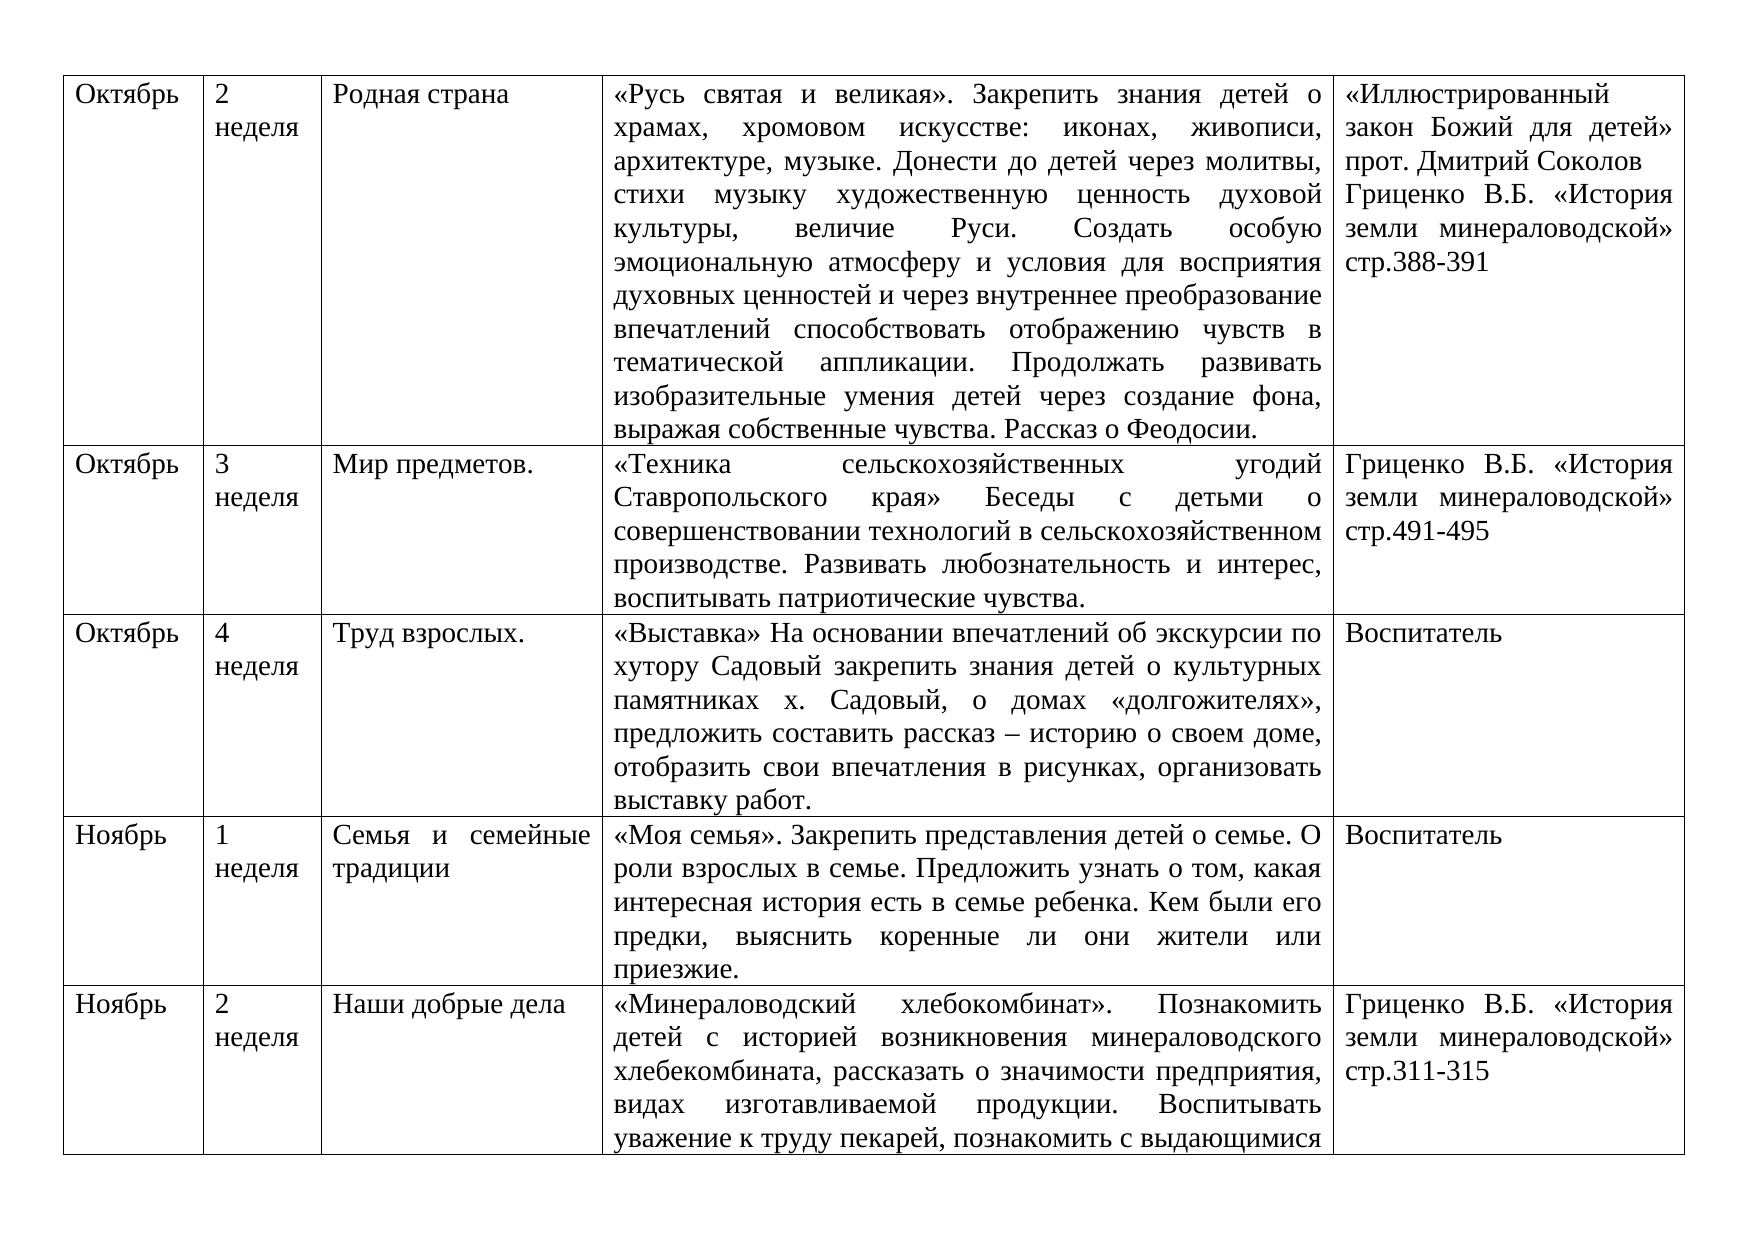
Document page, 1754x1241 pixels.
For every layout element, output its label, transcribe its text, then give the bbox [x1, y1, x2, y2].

table_cell 3 неделя [204, 446, 321, 614]
table_cell Наши добрые дела [322, 986, 602, 1153]
table_cell Мир предметов. [322, 446, 602, 614]
table_cell «Выставка» На основании впечатлений об экскурсии по хутору Садовый закрепить знания детей о культурных памятниках х. Садовый, о домах «долгожителях», предложить составить рассказ – историю о своем доме, отобразить свои впечатления в рисунках, организовать выставку работ. [603, 615, 1333, 816]
table_cell «Моя семья». Закрепить представления детей о семье. О роли взрослых в семье. Предложить узнать о том, какая интересная история есть в семье ребенка. Кем были его предки, выяснить коренные ли они жители или приезжие. [603, 817, 1333, 985]
table_cell 2 неделя [204, 986, 321, 1153]
table_cell 2 неделя [204, 76, 321, 445]
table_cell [603, 986, 1333, 1153]
table_cell Ноябрь [64, 817, 203, 985]
table_cell «Техника сельскохозяйственных угодий Ставропольского края» Беседы с детьми о совершенствовании технологий в сельскохозяйственном производстве. Развивать любознательность и интерес, воспитывать патриотические чувства. [603, 446, 1333, 614]
table_cell Родная страна [322, 76, 602, 445]
table_cell Ноябрь [64, 986, 203, 1153]
table_cell Октябрь [64, 76, 203, 445]
table_cell Гриценко В.Б. «История земли минераловодской» стр.491-495 [1334, 446, 1684, 614]
table_cell 4 неделя [204, 615, 321, 816]
table_cell Семья и семейные традиции [322, 817, 602, 985]
table_cell Воспитатель [1334, 817, 1684, 985]
table_cell «Иллюстрированный закон Божий для детей» прот. Дмитрий Соколов Гриценко В.Б. «История земли минераловодской» стр.388-391 [1334, 76, 1684, 445]
table_cell Труд взрослых. [322, 615, 602, 816]
table_cell Октябрь [64, 446, 203, 614]
table_cell Октябрь [64, 615, 203, 816]
table_cell 1 неделя [204, 817, 321, 985]
table_cell Воспитатель [1334, 615, 1684, 816]
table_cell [1334, 986, 1684, 1153]
table_cell «Русь святая и великая». Закрепить знания детей о храмах, хромовом искусстве: иконах, живописи, архитектуре, музыке. Донести до детей через молитвы, стихи музыку художественную ценность духовой культуры, величие Руси. Создать особую эмоциональную атмосферу и условия для восприятия духовных ценностей и через внутреннее преобразование впечатлений способствовать отображению чувств в тематической аппликации. Продолжать развивать изобразительные умения детей через создание фона, выражая собственные чувства. Рассказ о Феодосии. [603, 76, 1333, 445]
